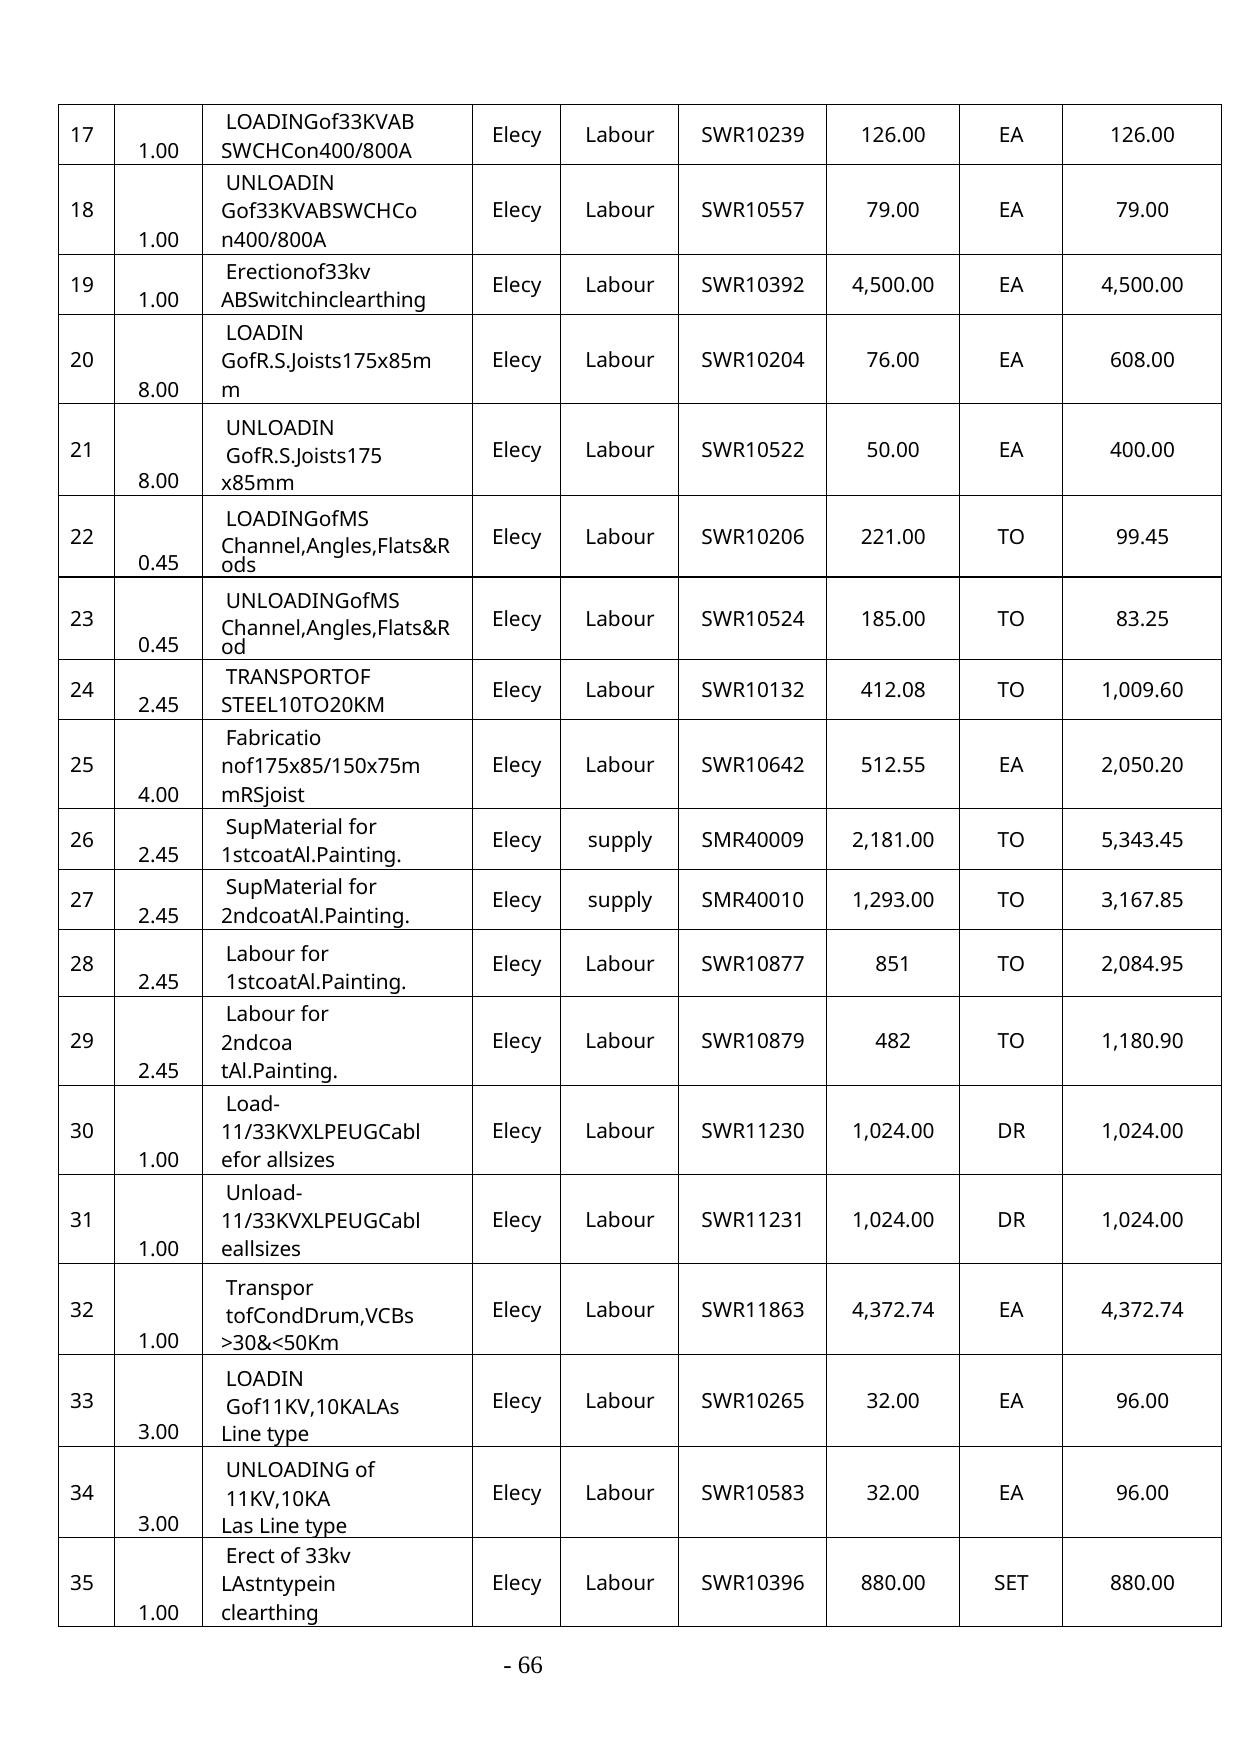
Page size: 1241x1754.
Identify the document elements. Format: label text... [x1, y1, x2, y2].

table_cell supply [561, 809, 678, 869]
table_cell Elecy [473, 660, 560, 719]
table_cell 2.45 [115, 870, 202, 929]
table_cell 1,024.00 [827, 1175, 959, 1263]
table_cell DR [960, 1175, 1062, 1263]
table_cell 2.45 [115, 997, 202, 1085]
table_cell 22 [59, 496, 114, 576]
table_cell Labour [561, 1538, 678, 1626]
table_cell LOADINGof33KVAB SWCHCon400/800A [203, 105, 472, 164]
table_cell 50.00 [827, 404, 959, 494]
table_cell SWR10879 [679, 997, 826, 1085]
table_cell 2,050.20 [1063, 720, 1221, 808]
table_cell 18 [59, 165, 114, 253]
table_cell EA [960, 1264, 1062, 1354]
table_cell Elecy [473, 165, 560, 253]
table_cell EA [960, 165, 1062, 253]
table_cell 1,009.60 [1063, 660, 1221, 719]
table_cell SWR11231 [679, 1175, 826, 1263]
table_cell 24 [59, 660, 114, 719]
table_cell 185.00 [827, 578, 959, 658]
table_cell SWR10132 [679, 660, 826, 719]
table_cell Elecy [473, 870, 560, 929]
table_cell Elecy [473, 930, 560, 996]
table_cell 1,180.90 [1063, 997, 1221, 1085]
table_cell SWR10877 [679, 930, 826, 996]
table_cell Elecy [473, 496, 560, 576]
table_cell 1,024.00 [827, 1086, 959, 1174]
table_cell 2.45 [115, 660, 202, 719]
table_cell UNLOADINGofR.S.Joists175 x85mm [203, 404, 472, 494]
table_cell 32.00 [827, 1447, 959, 1537]
table_cell LOADINGofR.S.Joists175x85mm [203, 315, 472, 403]
table_cell SWR10583 [679, 1447, 826, 1537]
table_cell Labour [561, 1175, 678, 1263]
table_cell TO [960, 997, 1062, 1085]
table_cell SWR10557 [679, 165, 826, 253]
table_cell SupMaterial for 2ndcoatAl.Painting. [203, 870, 472, 929]
table_cell TransportofCondDrum,VCBs >30&<50Km [203, 1264, 472, 1354]
table_cell Elecy [473, 1538, 560, 1626]
table_cell 8.00 [115, 315, 202, 403]
table_cell Elecy [473, 255, 560, 314]
table_cell 2,181.00 [827, 809, 959, 869]
table_cell 31 [59, 1175, 114, 1263]
table_cell 1,024.00 [1063, 1175, 1221, 1263]
table_cell LOADINGofMS Channel,Angles,Flats&Rods [203, 496, 472, 576]
table_cell 33 [59, 1355, 114, 1446]
table_cell Labour [561, 997, 678, 1085]
table_cell Elecy [473, 404, 560, 494]
table_cell SET [960, 1538, 1062, 1626]
table_cell Labour [561, 255, 678, 314]
table_cell 83.25 [1063, 578, 1221, 658]
table_cell 19 [59, 255, 114, 314]
table_cell Elecy [473, 105, 560, 164]
table_cell TO [960, 809, 1062, 869]
table_cell Labour [561, 720, 678, 808]
table_cell 76.00 [827, 315, 959, 403]
table_cell 412.08 [827, 660, 959, 719]
table_cell 25 [59, 720, 114, 808]
table_cell EA [960, 315, 1062, 403]
table_cell 26 [59, 809, 114, 869]
table_cell SWR10204 [679, 315, 826, 403]
table_cell DR [960, 1086, 1062, 1174]
table_cell Labour [561, 1447, 678, 1537]
table_cell 96.00 [1063, 1447, 1221, 1537]
table_cell Labour [561, 404, 678, 494]
table_cell Labour [561, 315, 678, 403]
table_cell 880.00 [1063, 1538, 1221, 1626]
table_cell Elecy [473, 1447, 560, 1537]
table_cell 4,500.00 [827, 255, 959, 314]
table_cell 1.00 [115, 1086, 202, 1174]
table_cell 0.45 [115, 578, 202, 658]
table_cell SWR10239 [679, 105, 826, 164]
table_cell 482 [827, 997, 959, 1085]
table_cell 79.00 [827, 165, 959, 253]
table_cell EA [960, 1355, 1062, 1446]
table_cell 2.45 [115, 809, 202, 869]
table_cell 1.00 [115, 1538, 202, 1626]
table_cell EA [960, 404, 1062, 494]
table_cell 28 [59, 930, 114, 996]
table_cell 2.45 [115, 930, 202, 996]
table_cell EA [960, 720, 1062, 808]
table_cell 35 [59, 1538, 114, 1626]
table_cell 608.00 [1063, 315, 1221, 403]
table_cell TO [960, 930, 1062, 996]
table_cell Elecy [473, 1086, 560, 1174]
table_cell 3.00 [115, 1355, 202, 1446]
table_cell Erectionof33kv ABSwitchinclearthing [203, 255, 472, 314]
table_cell 4.00 [115, 720, 202, 808]
table_cell 4,372.74 [1063, 1264, 1221, 1354]
table_cell SWR10206 [679, 496, 826, 576]
table_cell Elecy [473, 997, 560, 1085]
table_cell Elecy [473, 1264, 560, 1354]
table_cell 0.45 [115, 496, 202, 576]
table_cell 126.00 [1063, 105, 1221, 164]
table_cell 79.00 [1063, 165, 1221, 253]
table_cell 30 [59, 1086, 114, 1174]
table_cell 99.45 [1063, 496, 1221, 576]
table_cell 3,167.85 [1063, 870, 1221, 929]
table_cell Labour [561, 1355, 678, 1446]
table_cell 512.55 [827, 720, 959, 808]
table_cell SWR10265 [679, 1355, 826, 1446]
table_cell Labour [561, 930, 678, 996]
table_cell 1.00 [115, 105, 202, 164]
table_cell EA [960, 255, 1062, 314]
table_cell SWR10524 [679, 578, 826, 658]
table_cell 27 [59, 870, 114, 929]
table_cell SWR11863 [679, 1264, 826, 1354]
table_cell SWR11230 [679, 1086, 826, 1174]
table_cell 851 [827, 930, 959, 996]
table_cell TO [960, 496, 1062, 576]
table_cell 400.00 [1063, 404, 1221, 494]
table_cell 1,293.00 [827, 870, 959, 929]
table_cell UNLOADINGofMS Channel,Angles,Flats&Rod [203, 578, 472, 658]
table_cell 126.00 [827, 105, 959, 164]
table_cell 21 [59, 404, 114, 494]
table_cell Labour [561, 165, 678, 253]
table_cell 3.00 [115, 1447, 202, 1537]
table_cell SMR40009 [679, 809, 826, 869]
table_cell Labour for 1stcoatAl.Painting. [203, 930, 472, 996]
table_cell Elecy [473, 1355, 560, 1446]
table_cell 2,084.95 [1063, 930, 1221, 996]
table_cell TO [960, 870, 1062, 929]
table_cell 29 [59, 997, 114, 1085]
table_cell 221.00 [827, 496, 959, 576]
table_cell Labour [561, 1264, 678, 1354]
table_cell Elecy [473, 315, 560, 403]
table_cell TO [960, 578, 1062, 658]
table_cell LOADINGof11KV,10KALAs Line type [203, 1355, 472, 1446]
table_cell 17 [59, 105, 114, 164]
table_cell 23 [59, 578, 114, 658]
table_cell Elecy [473, 809, 560, 869]
table_cell Load-11/33KVXLPEUGCablefor allsizes [203, 1086, 472, 1174]
table_cell 880.00 [827, 1538, 959, 1626]
table_cell Labour [561, 1086, 678, 1174]
table_cell SWR10642 [679, 720, 826, 808]
table_cell SWR10396 [679, 1538, 826, 1626]
table_cell 96.00 [1063, 1355, 1221, 1446]
table_cell Erect of 33kv LAstntypein clearthing [203, 1538, 472, 1626]
table_cell supply [561, 870, 678, 929]
table_cell Elecy [473, 1175, 560, 1263]
table_cell 8.00 [115, 404, 202, 494]
table_cell Fabricationof175x85/150x75mmRSjoist [203, 720, 472, 808]
table_cell 34 [59, 1447, 114, 1537]
table_cell 1.00 [115, 1175, 202, 1263]
table_cell Labour [561, 496, 678, 576]
table_cell TO [960, 660, 1062, 719]
table_cell 32.00 [827, 1355, 959, 1446]
table_cell 1,024.00 [1063, 1086, 1221, 1174]
table_cell SWR10392 [679, 255, 826, 314]
table_cell 32 [59, 1264, 114, 1354]
table_cell EA [960, 1447, 1062, 1537]
table_cell Elecy [473, 578, 560, 658]
table_cell Unload-11/33KVXLPEUGCableallsizes [203, 1175, 472, 1263]
table_cell 4,500.00 [1063, 255, 1221, 314]
table_cell SWR10522 [679, 404, 826, 494]
table_cell 5,343.45 [1063, 809, 1221, 869]
table_cell Elecy [473, 720, 560, 808]
table_cell EA [960, 105, 1062, 164]
table_cell Labour [561, 578, 678, 658]
table_cell 4,372.74 [827, 1264, 959, 1354]
table_cell 20 [59, 315, 114, 403]
table_cell 1.00 [115, 255, 202, 314]
table_cell SMR40010 [679, 870, 826, 929]
table_cell TRANSPORTOF STEEL10TO20KM [203, 660, 472, 719]
table_cell 1.00 [115, 165, 202, 253]
table_cell 1.00 [115, 1264, 202, 1354]
table_cell UNLOADINGof33KVABSWCHCon400/800A [203, 165, 472, 253]
table_cell Labour [561, 105, 678, 164]
table_cell Labour [561, 660, 678, 719]
table_cell UNLOADING of 11KV,10KA Las Line type [203, 1447, 472, 1537]
table_cell Labour for 2ndcoatAl.Painting. [203, 997, 472, 1085]
table_cell SupMaterial for 1stcoatAl.Painting. [203, 809, 472, 869]
